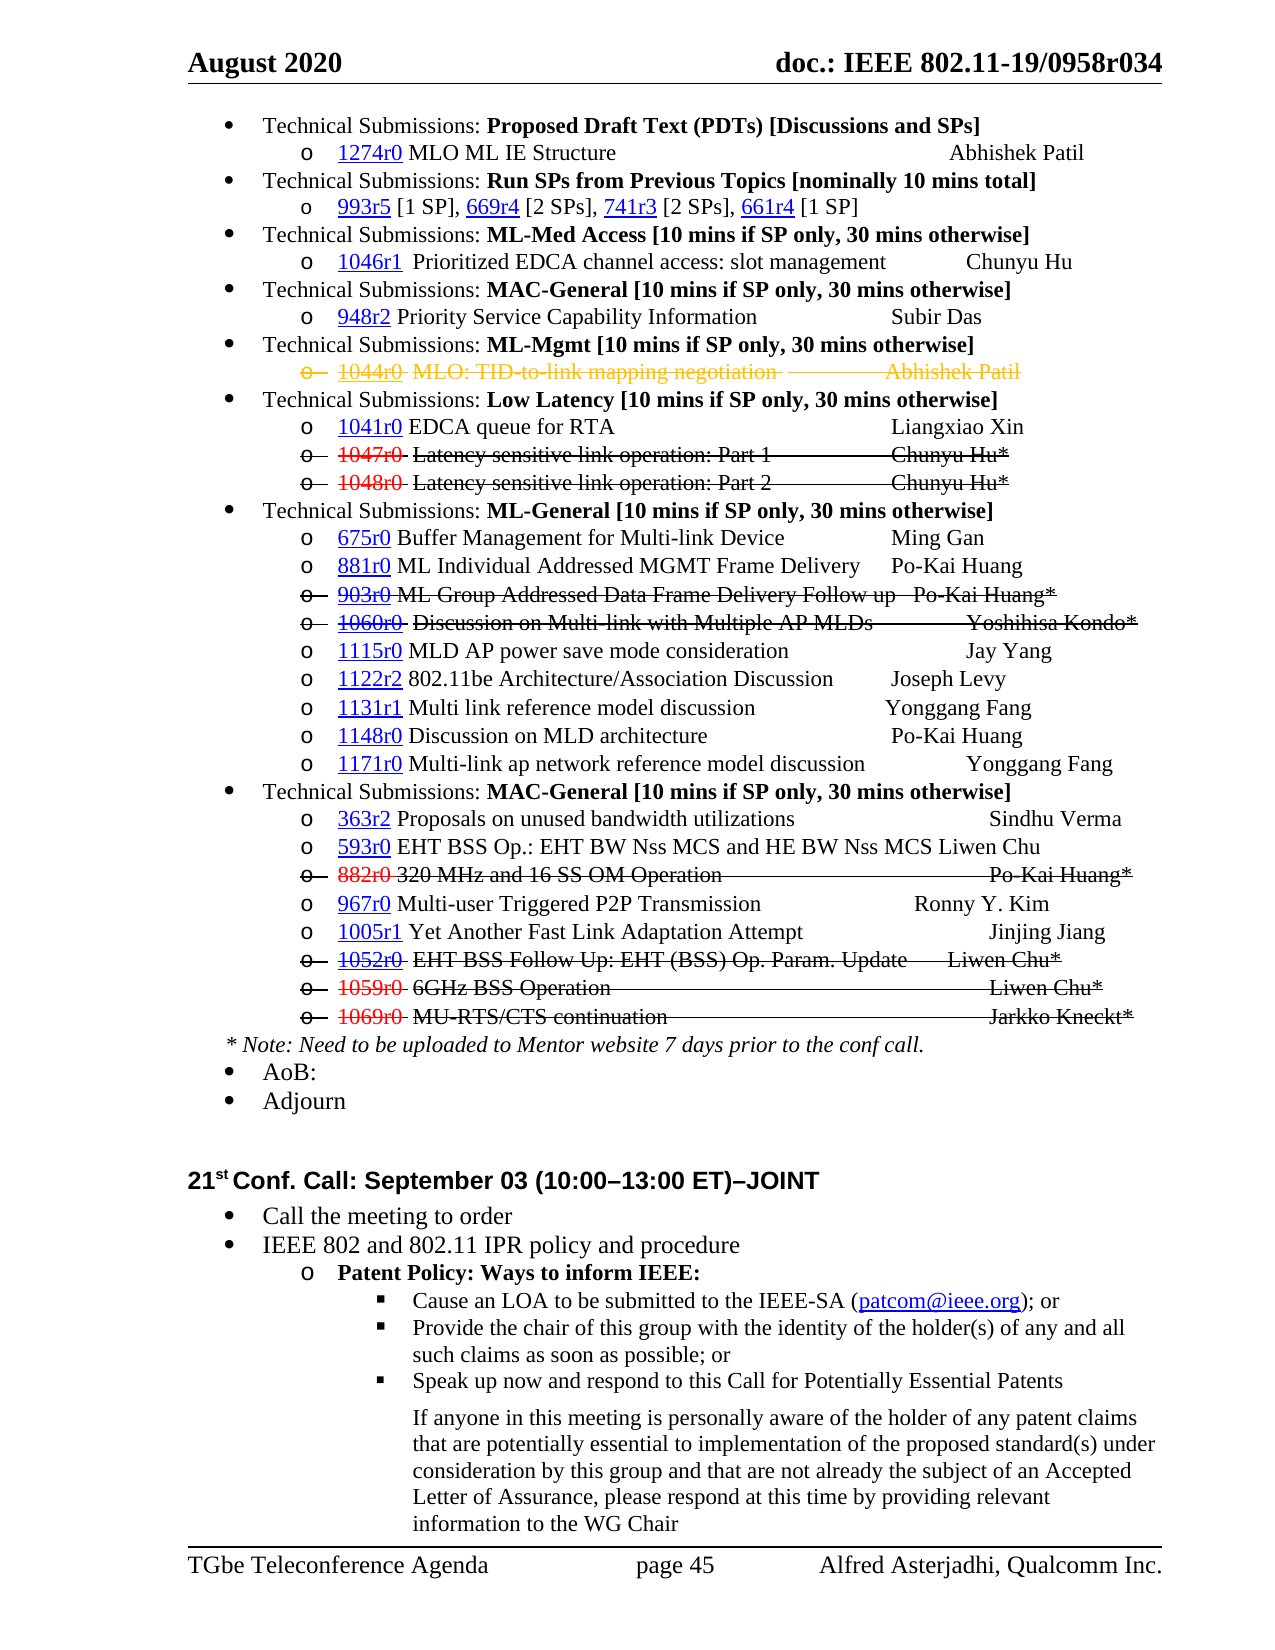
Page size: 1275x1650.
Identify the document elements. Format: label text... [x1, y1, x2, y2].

list 1047r0 Latency sensitive link operation: Part 1 Chunyu Hu* [300, 441, 1162, 469]
list Speak up now and respond to this Call for Potentially Essential Patents [375, 1367, 1162, 1394]
list 1059r0 6GHz BSS Operation Liwen Chu* [300, 974, 1162, 1003]
list 1041r0 EDCA queue for RTA Liangxiao Xin [300, 413, 1162, 441]
list 993r5 [1 SP], 669r4 [2 SPs], 741r3 [2 SPs], 661r4 [1 SP] [300, 193, 1162, 221]
list 1115r0 MLD AP power save mode consideration Jay Yang [300, 637, 1162, 665]
list 1122r2 802.11be Architecture/Association Discussion Joseph Levy [300, 665, 1162, 694]
list 882r0 320 MHz and 16 SS OM Operation Po-Kai Huang* [300, 862, 1162, 890]
list Cause an LOA to be submitted to the IEEE-SA (patcom@ieee.org); or [375, 1287, 1162, 1314]
list Technical Submissions: MAC-General [10 mins if SP only, 30 mins otherwise] [225, 778, 1162, 805]
text * Note: Need to be uploaded to Mentor website 7 days prior to the conf call. [187, 1031, 1162, 1057]
list 1069r0 MU-RTS/CTS continuation Jarkko Kneckt* [300, 1003, 1162, 1031]
list Technical Submissions: ML-General [10 mins if SP only, 30 mins otherwise] [225, 497, 1162, 524]
list 1131r1 Multi link reference model discussion Yonggang Fang [300, 694, 1162, 722]
list 675r0 Buffer Management for Multi-link Device Ming Gan [300, 524, 1162, 552]
list 363r2 Proposals on unused bandwidth utilizations Sindhu Verma [300, 805, 1162, 833]
list Technical Submissions: Low Latency [10 mins if SP only, 30 mins otherwise] [225, 386, 1162, 413]
list Technical Submissions: Proposed Draft Text (PDTs) [Discussions and SPs] [225, 112, 1162, 139]
list 1274r0 MLO ML IE Structure Abhishek Patil [300, 139, 1162, 167]
list Patent Policy: Ways to inform IEEE: [300, 1259, 1162, 1287]
list 1148r0 Discussion on MLD architecture Po-Kai Huang [300, 722, 1162, 750]
list 903r0 ML Group Addressed Data Frame Delivery Follow up Po-Kai Huang* [300, 581, 1162, 609]
list IEEE 802 and 802.11 IPR policy and procedure [225, 1230, 1162, 1259]
list 593r0 EHT BSS Op.: EHT BW Nss MCS and HE BW Nss MCS Liwen Chu [300, 833, 1162, 862]
list Adjourn [225, 1086, 1162, 1115]
list AoB: [225, 1057, 1162, 1086]
list Technical Submissions: ML-Mgmt [10 mins if SP only, 30 mins otherwise] [225, 331, 1162, 358]
list Technical Submissions: MAC-General [10 mins if SP only, 30 mins otherwise] [225, 276, 1162, 303]
subtitle 21st Conf. Call: September 03 (10:00–13:00 ET)–JOINT [187, 1166, 1162, 1195]
list 1044r0 MLO: TID-to-link mapping negotiation Abhishek Patil [300, 358, 1162, 386]
list 1171r0 Multi-link ap network reference model discussion Yonggang Fang [300, 750, 1162, 778]
list 881r0 ML Individual Addressed MGMT Frame Delivery Po-Kai Huang [300, 552, 1162, 581]
list Technical Submissions: Run SPs from Previous Topics [nominally 10 mins total] [225, 167, 1162, 193]
list Provide the chair of this group with the identity of the holder(s) of any and all such claims as soon as possible; or [375, 1314, 1162, 1367]
list 1048r0 Latency sensitive link operation: Part 2 Chunyu Hu* [300, 469, 1162, 497]
list 1046r1 Prioritized EDCA channel access: slot management Chunyu Hu [300, 248, 1162, 276]
list 1005r1 Yet Another Fast Link Adaptation Attempt Jinjing Jiang [300, 918, 1162, 946]
list 967r0 Multi-user Triggered P2P Transmission Ronny Y. Kim [300, 890, 1162, 918]
list 948r2 Priority Service Capability Information Subir Das [300, 303, 1162, 331]
list 1060r0 Discussion on Multi-link with Multiple AP MLDs Yoshihisa Kondo* [300, 609, 1162, 637]
list Call the meeting to order [225, 1201, 1162, 1230]
list 1052r0 EHT BSS Follow Up: EHT (BSS) Op. Param. Update Liwen Chu* [300, 946, 1162, 974]
list If anyone in this meeting is personally aware of the holder of any patent claims that are potentially essential to implementation of the proposed standard(s) under consideration by this group and that are not already the subject of an Accepted Letter of Assurance, please respond at this time by providing relevant information to the WG Chair [412, 1404, 1162, 1536]
list Technical Submissions: ML-Med Access [10 mins if SP only, 30 mins otherwise] [225, 221, 1162, 248]
